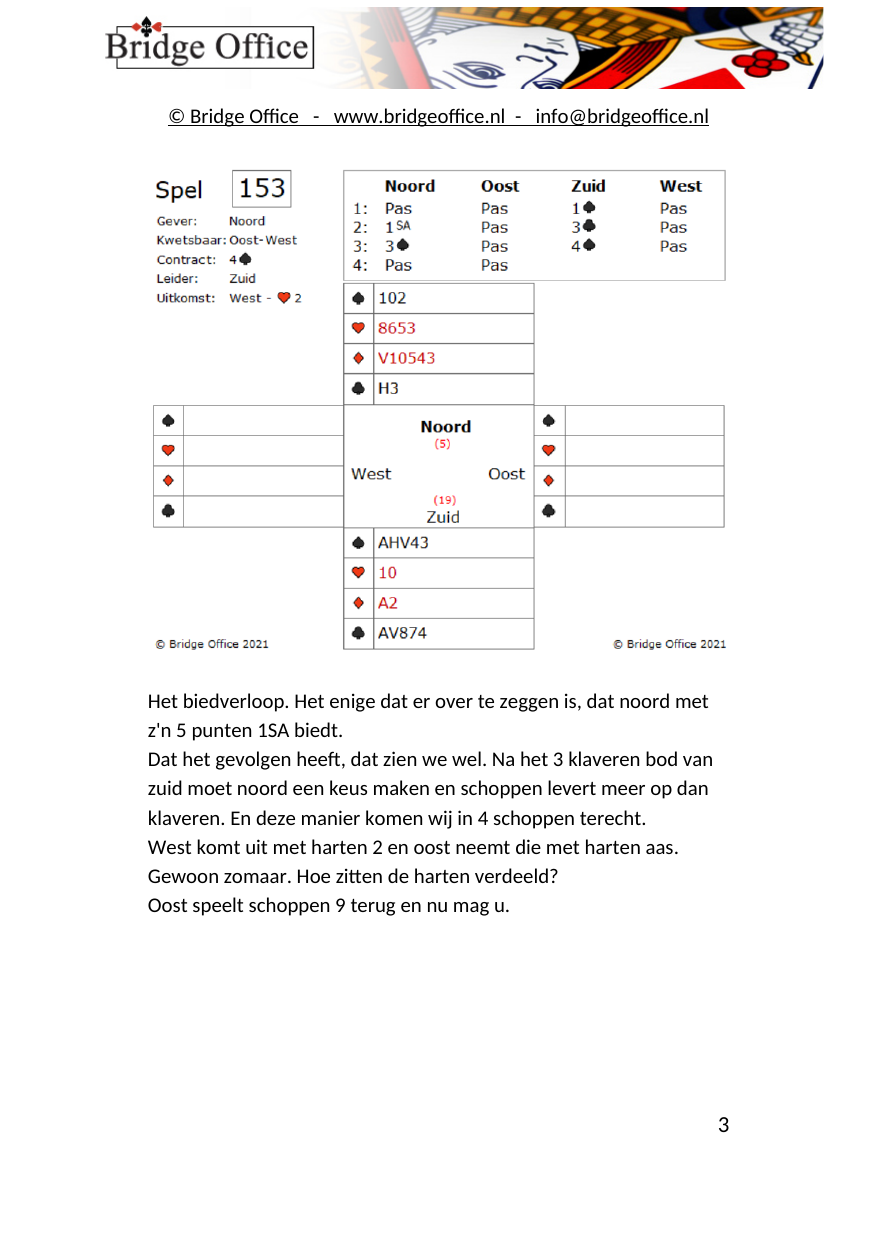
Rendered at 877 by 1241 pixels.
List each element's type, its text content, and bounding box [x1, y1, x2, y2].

picture [78, 7, 824, 89]
text West komt uit met harten 2 en oost neemt die met harten aas. [148, 834, 729, 859]
text Gewoon zomaar. Hoe zitten de harten verdeeld? [148, 863, 729, 888]
text Oost speelt schoppen 9 terug en nu mag u. [148, 892, 729, 918]
text Het biedverloop. Het enige dat er over te zeggen is, dat noord met z'n 5 punten 1SA biedt. [148, 688, 729, 743]
picture [147, 162, 730, 655]
text Dat het gevolgen heeft, dat zien we wel. Na het 3 klaveren bod van zuid moet noord een keus maken en schoppen levert meer op dan klaveren. En deze manier komen wij in 4 schoppen terecht. [148, 746, 729, 830]
